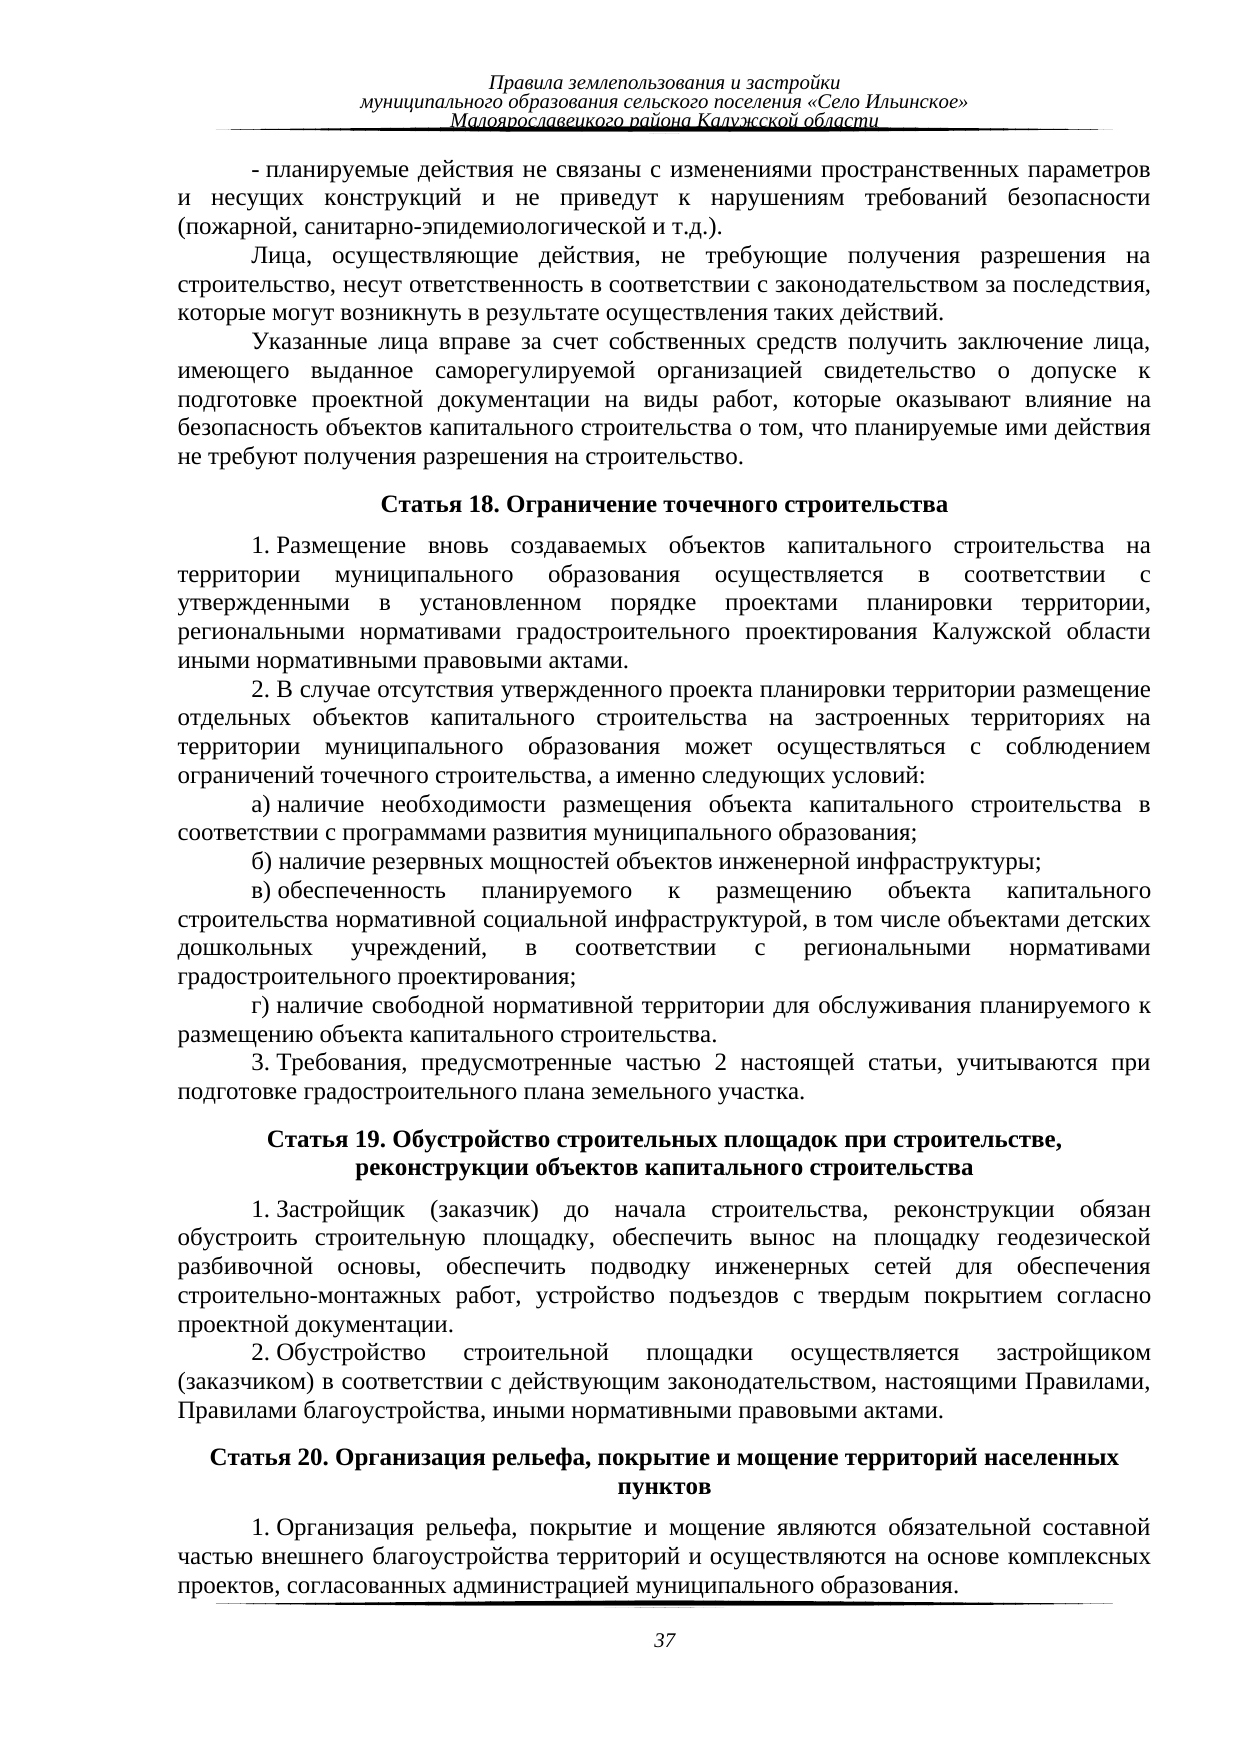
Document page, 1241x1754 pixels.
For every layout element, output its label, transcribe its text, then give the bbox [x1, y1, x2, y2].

text 1. Организация рельефа, покрытие и мощение являются обязательной составной частью внешнего благоустройства территорий и осуществляются на основе комплексных проектов, согласованных администрацией муниципального образования. [177, 1512, 1152, 1599]
text Указанные лица вправе за счет собственных средств получить заключение лица, имеющего выданное саморегулируемой организацией свидетельство о допуске к подготовке проектной документации на виды работ, которые оказывают влияние на безопасность объектов капитального строительства о том, что планируемые ими действия не требуют получения разрешения на строительство. [177, 326, 1152, 470]
text в) обеспеченность планируемого к размещению объекта капитального строительства нормативной социальной инфраструктурой, в том числе объектами детских дошкольных учреждений, в соответствии с региональными нормативами градостроительного проектирования; [177, 875, 1152, 990]
text 2. Обустройство строительной площадки осуществляется застройщиком (заказчиком) в соответствии с действующим законодательством, настоящими Правилами, Правилами благоустройства, иными нормативными правовыми актами. [177, 1337, 1152, 1424]
subtitle Статья 18. Ограничение точечного строительства [177, 489, 1152, 517]
subtitle Статья 20. Организация рельефа, покрытие и мощение территорий населенных пунктов [177, 1442, 1152, 1500]
text - планируемые действия не связаны с изменениями пространственных параметров и несущих конструкций и не приведут к нарушениям требований безопасности (пожарной, санитарно-эпидемиологической и т.д.). [177, 154, 1152, 240]
text 1. Застройщик (заказчик) до начала строительства, реконструкции обязан обустроить строительную площадку, обеспечить вынос на площадку геодезической разбивочной основы, обеспечить подводку инженерных сетей для обеспечения строительно-монтажных работ, устройство подъездов с твердым покрытием согласно проектной документации. [177, 1194, 1152, 1337]
text 3. Требования, предусмотренные частью 2 настоящей статьи, учитываются при подготовке градостроительного плана земельного участка. [177, 1047, 1152, 1105]
picture [215, 1600, 1113, 1608]
text Лица, осуществляющие действия, не требующие получения разрешения на строительство, несут ответственность в соответствии с законодательством за последствия, которые могут возникнуть в результате осуществления таких действий. [177, 240, 1152, 326]
subtitle Статья 19. Обустройство строительных площадок при строительстве, реконструкции объектов капитального строительства [177, 1124, 1152, 1181]
text 1. Размещение вновь создаваемых объектов капитального строительства на территории муниципального образования осуществляется в соответствии с утвержденными в установленном порядке проектами планировки территории, региональными нормативами градостроительного проектирования Калужской области иными нормативными правовыми актами. [177, 530, 1152, 674]
text г) наличие свободной нормативной территории для обслуживания планируемого к размещению объекта капитального строительства. [177, 990, 1152, 1047]
text 2. В случае отсутствия утвержденного проекта планировки территории размещение отдельных объектов капитального строительства на застроенных территориях на территории муниципального образования может осуществляться с соблюдением ограничений точечного строительства, а именно следующих условий: [177, 674, 1152, 789]
text а) наличие необходимости размещения объекта капитального строительства в соответствии с программами развития муниципального образования; [177, 789, 1152, 846]
text б) наличие резервных мощностей объектов инженерной инфраструктуры; [177, 846, 1152, 875]
picture [215, 125, 1113, 134]
